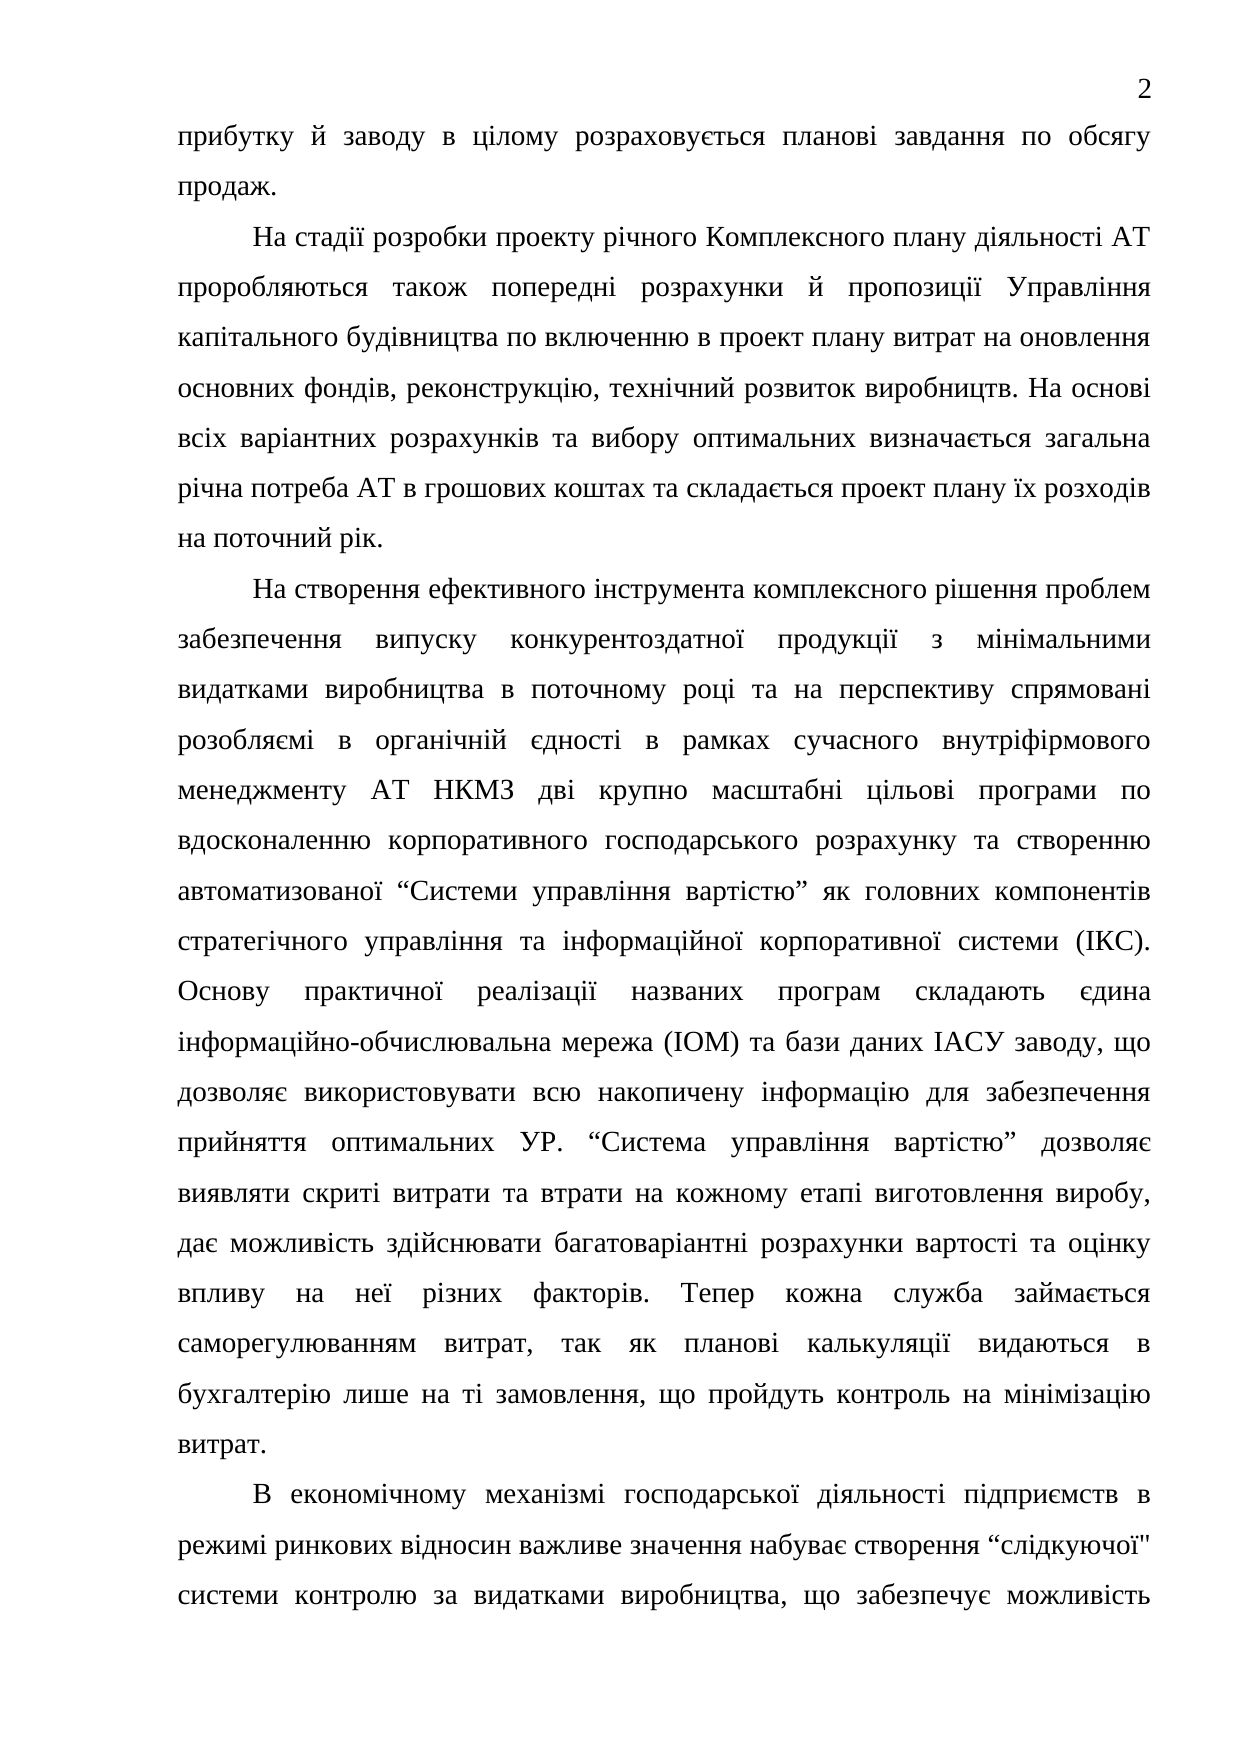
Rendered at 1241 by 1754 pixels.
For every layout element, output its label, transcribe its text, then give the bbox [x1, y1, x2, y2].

text На створення ефективного інструмента комплексного рішення проблем забезпечення випуску конкурентоздатної продукції з мінімальними видатками виробництва в поточному році та на перспективу спрямовані розобляємі в органічній єдності в рамках сучасного внутріфірмового менеджменту АТ НКМЗ дві крупно масштабні цільові програми по вдосконаленню корпоративного господарського розрахунку та створенню автоматизованої “Системи управління вартістю” як головних компонентів стратегічного управління та інформаційної корпоративної системи (ІКС). Основу практичної реалізації названих програм складають єдина інформаційно-обчислювальна мережа (IОМ) та бази даних IАСУ заводу, що дозволяє використовувати всю накопичену інформацію для забезпечення прийняття оптимальних УР. “Система управління вартістю” дозволяє виявляти скриті витрати та втрати на кожному етапі виготовлення виробу, дає можливість здійснювати багатоваріантні розрахунки вартості та оцінку впливу на неї різних факторів. Тепер кожна служба займається саморегулюванням витрат, так як планові калькуляції видаються в бухгалтерію лише на ті замовлення, що пройдуть контроль на мінімізацію витрат. [177, 571, 1152, 1460]
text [177, 118, 1152, 202]
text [177, 1477, 1152, 1611]
text На стадії розробки проекту річного Комплексного плану діяльності АТ проробляються також попередні розрахунки й пропозиції Управління капітального будівництва по включенню в проект плану витрат на оновлення основних фондів, реконструкцію, технічний розвиток виробництв. На основі всіх варіантних розрахунків та вибору оптимальних визначається загальна річна потреба АТ в грошових коштах та складається проект плану їх розходів на поточний рік. [177, 219, 1152, 554]
